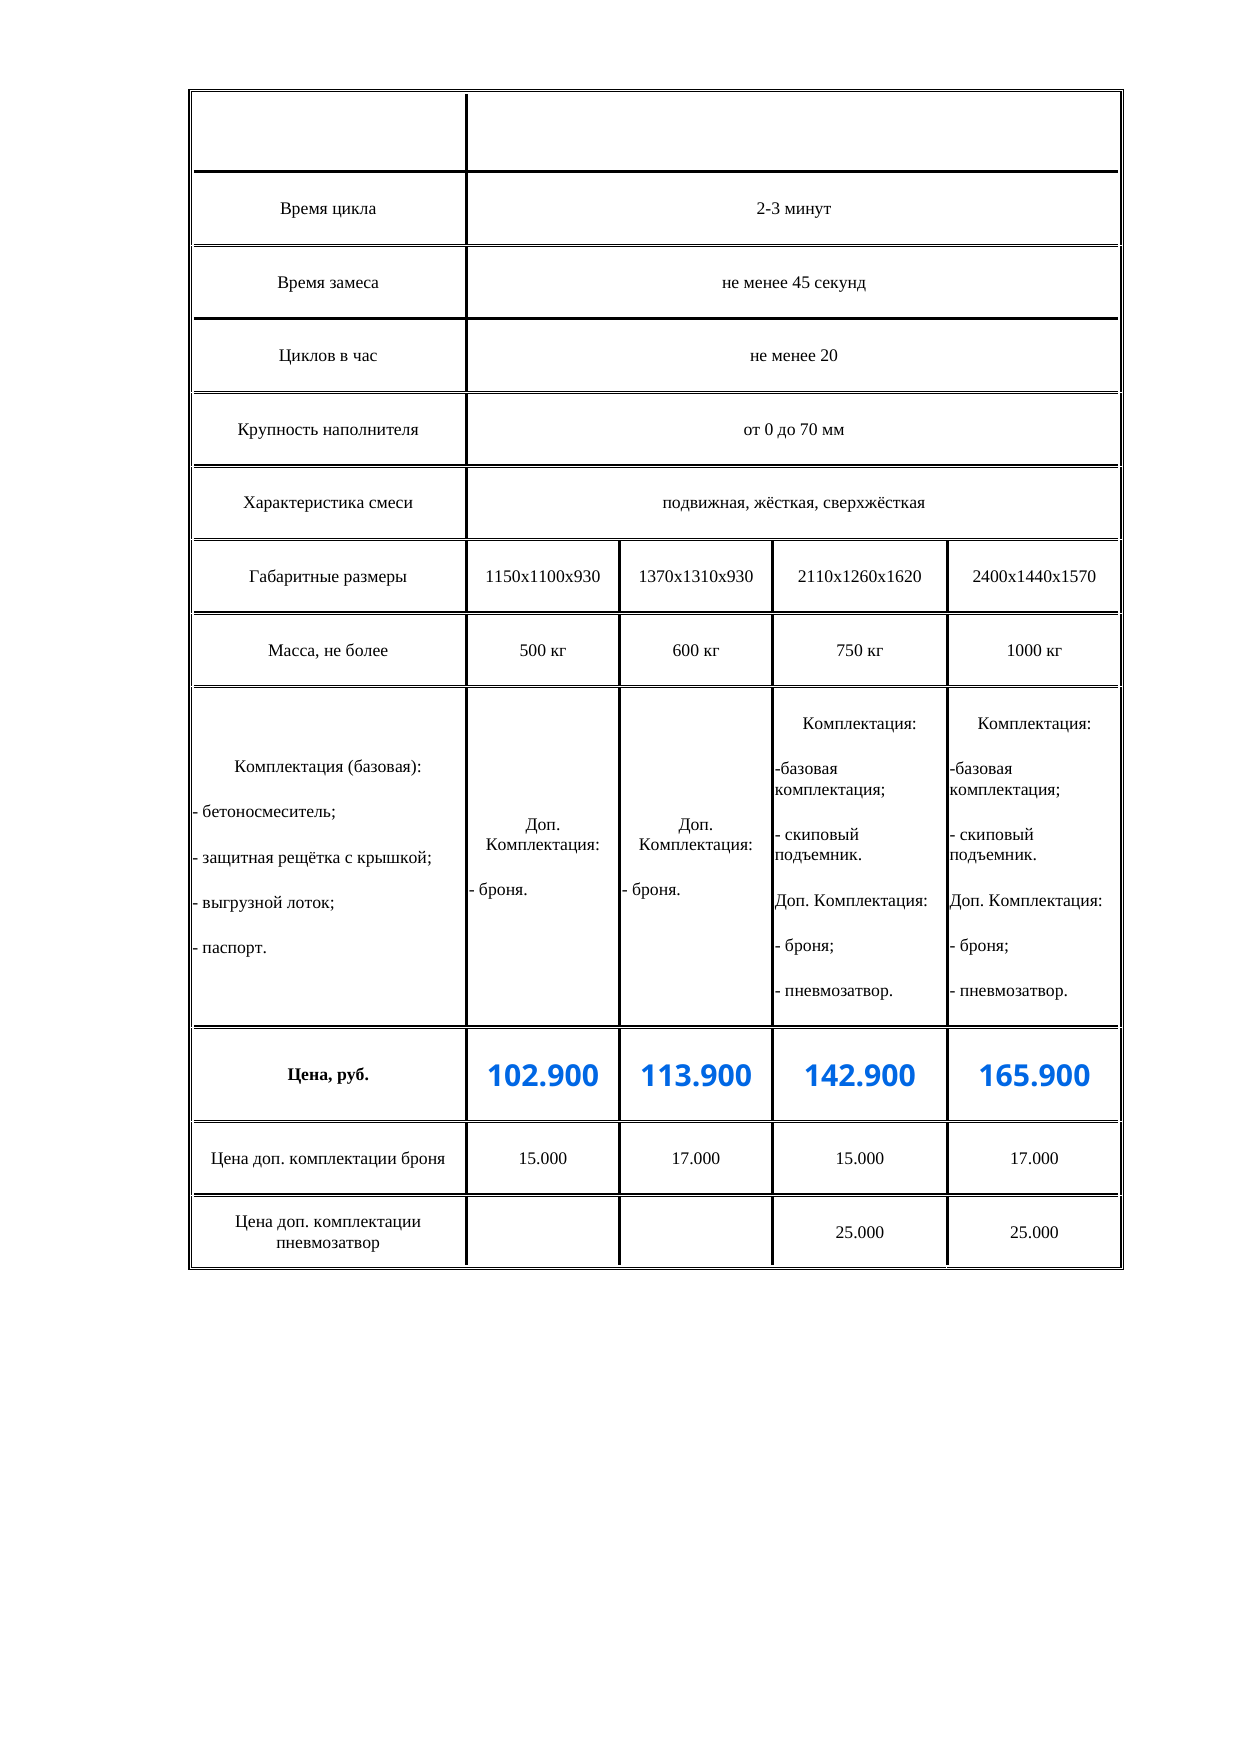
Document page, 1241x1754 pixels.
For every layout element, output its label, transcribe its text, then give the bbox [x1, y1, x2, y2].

table_cell Масса, не более [192, 611, 465, 685]
table_cell 165.900 [949, 1025, 1121, 1120]
table_cell 142.900 [774, 1029, 946, 1120]
table_cell Цена доп. комплектации пневмозатвор [192, 1193, 466, 1267]
table_cell 102.900 [468, 1029, 618, 1120]
table_cell 15.000 [468, 1123, 618, 1193]
table_cell Цена, руб. [192, 1025, 465, 1120]
table_cell 1370х1310х930 [621, 541, 771, 611]
table_cell Циклов в час [192, 317, 465, 391]
table_cell подвижная, жёсткая, сверхжёсткая [468, 464, 1121, 538]
table_cell 1150х1100х930 [468, 541, 618, 611]
table_cell не менее 45 секунд [468, 244, 1121, 317]
table_cell Комплектация: -базовая комплектация; - скиповый подъемник. Доп. Комплектация: - броня; - пневмозатвор. [774, 688, 946, 1025]
table_cell 113.900 [621, 1029, 771, 1120]
table_cell 17.000 [947, 1120, 1122, 1193]
table_cell Габаритные размеры [190, 538, 466, 611]
table_cell Время цикла [192, 170, 465, 243]
table_cell 750 кг [774, 615, 946, 685]
table_cell 15.000 [774, 1123, 946, 1193]
table_cell Характеристика смеси [192, 464, 465, 538]
table_cell 2-3 минут [468, 170, 1120, 243]
table_cell 1 чел [466, 92, 1120, 170]
table_cell 17.000 [621, 1123, 771, 1193]
table_cell Доп. Комплектация: - броня. [621, 688, 771, 1025]
table_cell 600 кг [621, 615, 771, 685]
table_cell Время замеса [192, 244, 465, 317]
table_cell 25.000 [947, 1193, 1121, 1267]
table_cell Доп. Комплектация: - броня. [468, 688, 618, 1025]
table_cell 500 кг [468, 615, 618, 685]
table_cell не менее 20 [468, 317, 1120, 391]
table_cell Комплектация: -базовая комплектация; - скиповый подъемник. Доп. Комплектация: - броня; - пневмозатвор. [947, 685, 1122, 1025]
table_cell 2110х1260х1620 [774, 541, 946, 611]
table_cell [466, 1197, 619, 1267]
table_cell [619, 1197, 772, 1267]
table_cell 2400х1440х1570 [947, 538, 1122, 611]
table_cell от 0 до 70 мм [466, 391, 1122, 464]
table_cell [192, 92, 466, 170]
table_cell Крупность наполнителя [190, 391, 466, 464]
table_cell 1000 кг [949, 611, 1121, 685]
table_cell Комплектация (базовая): - бетоносмеситель; - защитная рещётка с крышкой; - выгрузной лоток; - паспорт. [190, 685, 466, 1025]
table_cell Цена доп. комплектации броня [190, 1120, 466, 1193]
table_cell 25.000 [772, 1197, 947, 1267]
